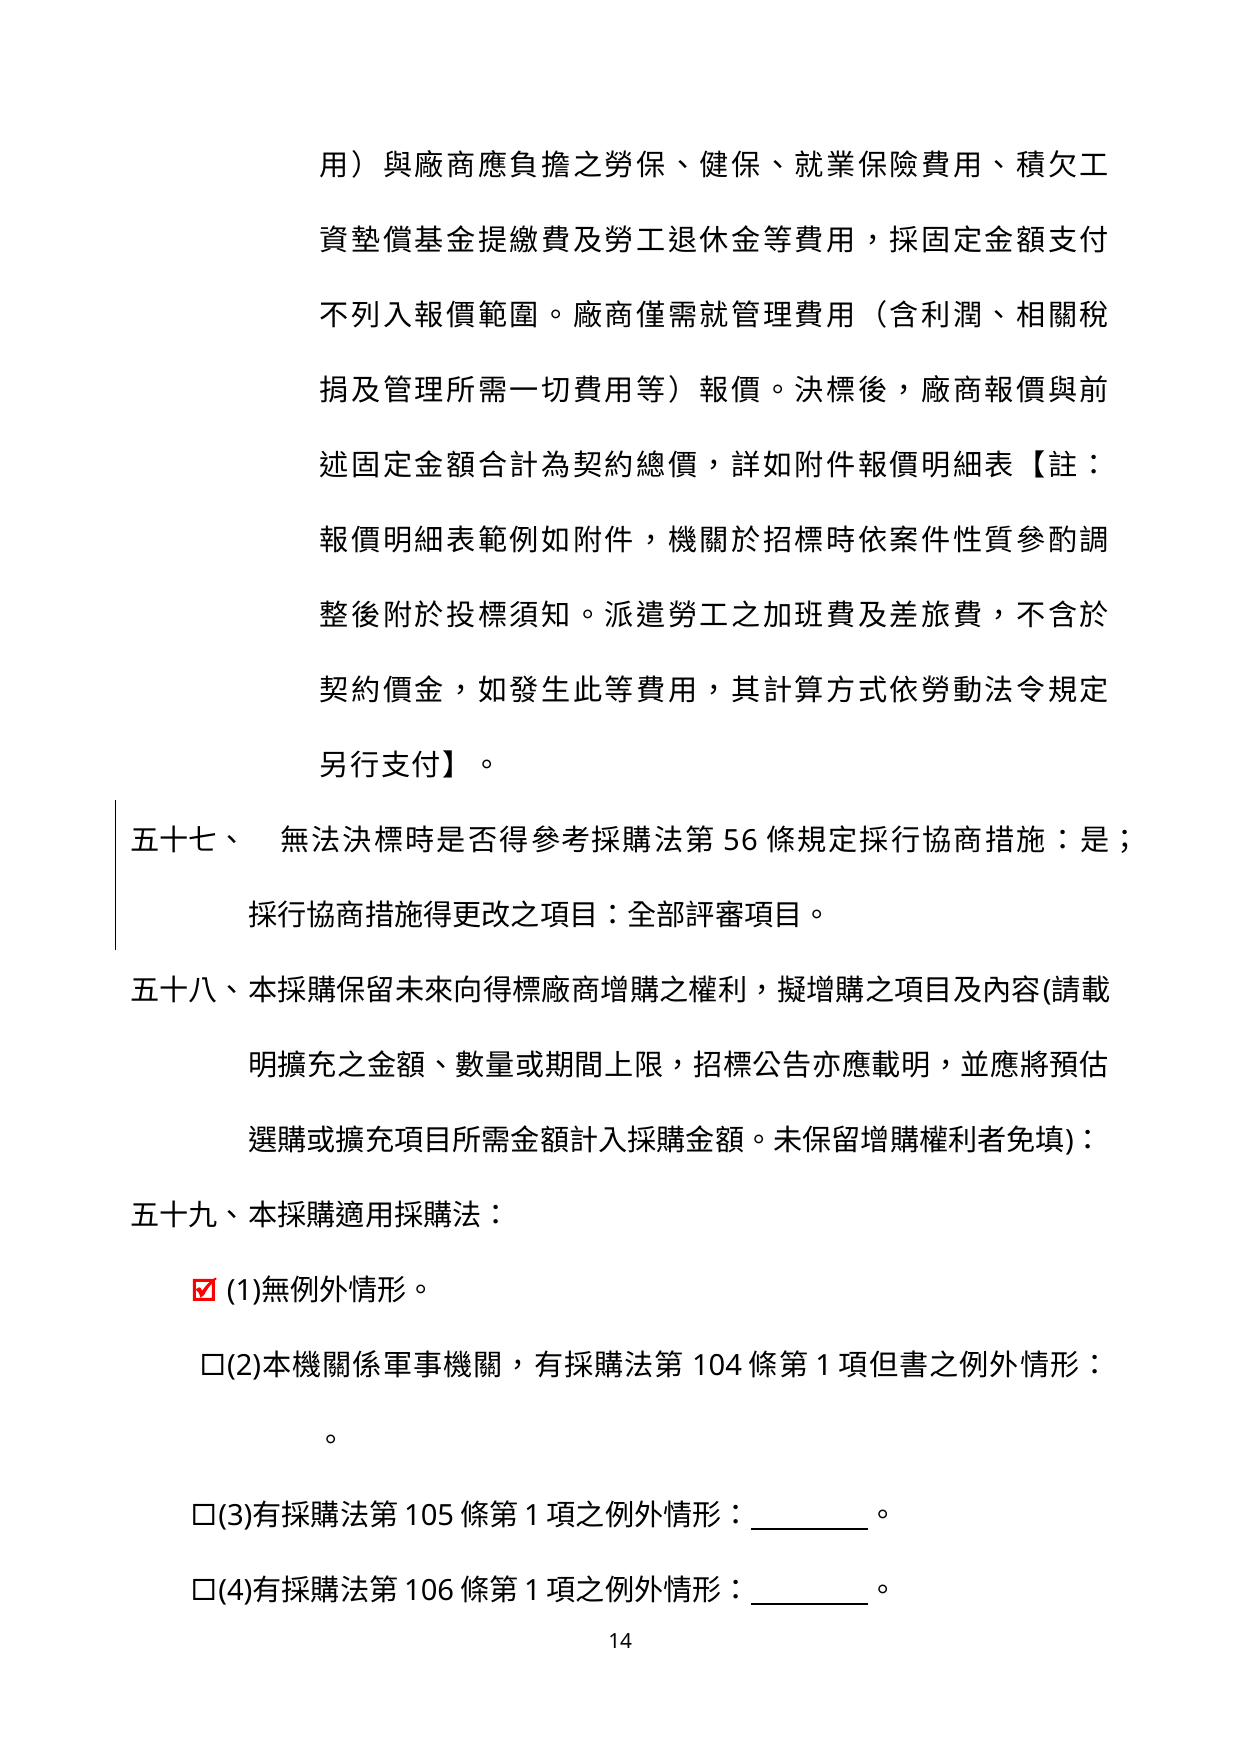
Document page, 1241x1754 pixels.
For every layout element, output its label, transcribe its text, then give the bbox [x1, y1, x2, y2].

text (2)本機關係軍事機關，有採購法第104條第1項但書之例外情形： 。 [130, 1325, 1110, 1475]
list 本採購保留未來向得標廠商增購之權利，擬增購之項目及內容(請載明擴充之金額、數量或期間上限，招標公告亦應載明，並應將預估選購或擴充項目所需金額計入採購金額。未保留增購權利者免填)： [130, 950, 1110, 1175]
text (4)有採購法第106條第1項之例外情形： 。 [130, 1550, 1110, 1625]
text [247, 125, 1110, 800]
text (1)無例外情形。 [130, 1250, 1110, 1325]
list 本採購適用採購法： [130, 1175, 1110, 1250]
list 無法決標時是否得參考採購法第56條規定採行協商措施：是；採行協商措施得更改之項目：全部評審項目。 [130, 800, 1110, 950]
text (3)有採購法第105條第1項之例外情形： 。 [130, 1475, 1110, 1550]
